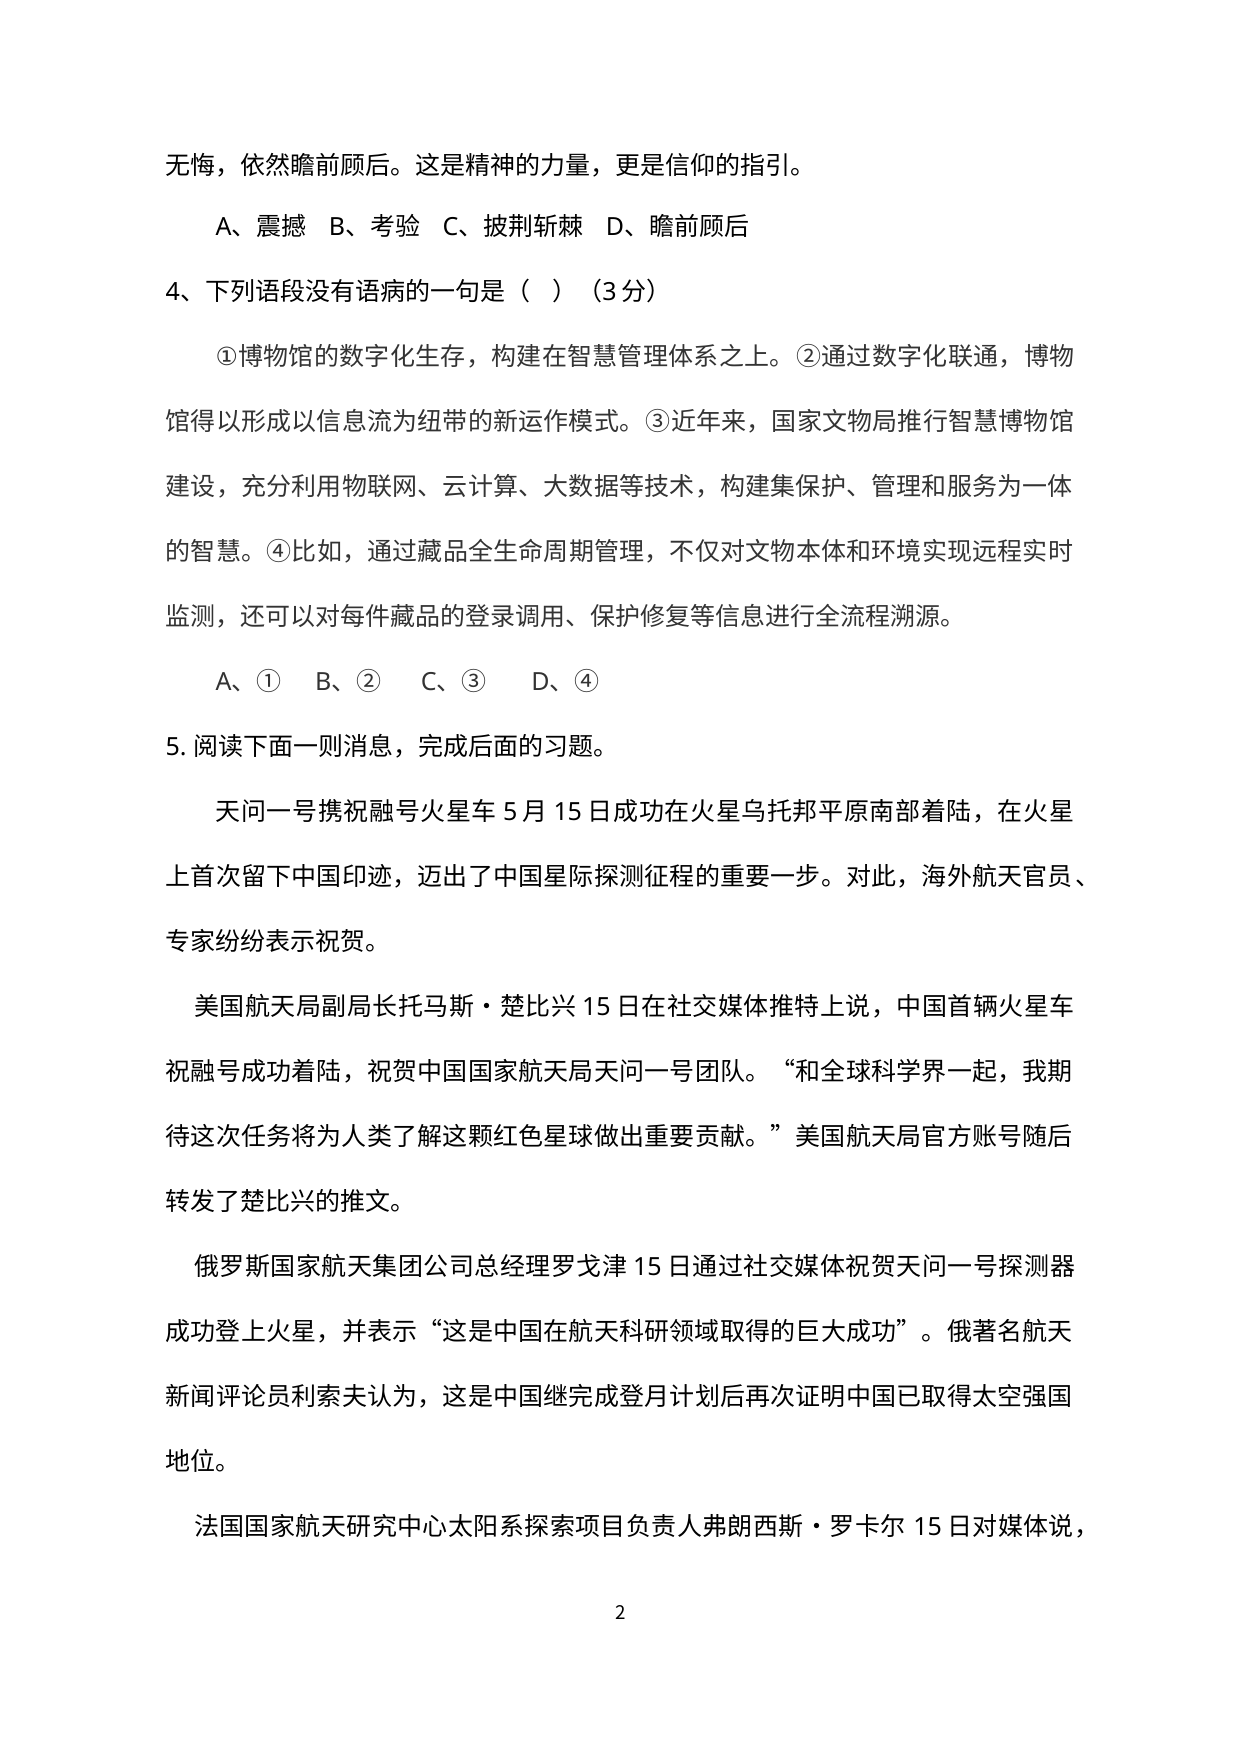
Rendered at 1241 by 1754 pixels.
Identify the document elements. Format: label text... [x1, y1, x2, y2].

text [165, 1492, 1075, 1557]
text 5. 阅读下面一则消息，完成后面的习题。 [165, 712, 1075, 777]
text 天问一号携祝融号火星车5月15日成功在火星乌托邦平原南部着陆，在火星上首次留下中国印迹，迈出了中国星际探测征程的重要一步。对此，海外航天官员、专家纷纷表示祝贺。 [165, 777, 1075, 972]
text 美国航天局副局长托马斯•楚比兴15日在社交媒体推特上说，中国首辆火星车祝融号成功着陆，祝贺中国国家航天局天问一号团队。“和全球科学界一起，我期待这次任务将为人类了解这颗红色星球做出重要贡献。”美国航天局官方账号随后转发了楚比兴的推文。 [165, 972, 1075, 1232]
text ①博物馆的数字化生存，构建在智慧管理体系之上。②通过数字化联通，博物馆得以形成以信息流为纽带的新运作模式。③近年来，国家文物局推行智慧博物馆建设，充分利用物联网、云计算、大数据等技术，构建集保护、管理和服务为一体的智慧。④比如，通过藏品全生命周期管理，不仅对文物本体和环境实现远程实时监测，还可以对每件藏品的登录调用、保护修复等信息进行全流程溯源。 [165, 322, 1075, 647]
text 俄罗斯国家航天集团公司总经理罗戈津15日通过社交媒体祝贺天问一号探测器成功登上火星，并表示“这是中国在航天科研领域取得的巨大成功”。俄著名航天新闻评论员利索夫认为，这是中国继完成登月计划后再次证明中国已取得太空强国地位。 [165, 1232, 1075, 1492]
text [165, 127, 1075, 192]
text 4、下列语段没有语病的一句是（ ）（3分） [165, 257, 1075, 322]
text A、① B、② C、③ D、④ [165, 647, 1075, 712]
text A、震撼 B、考验 C、披荆斩棘 D、瞻前顾后 [165, 192, 1075, 257]
